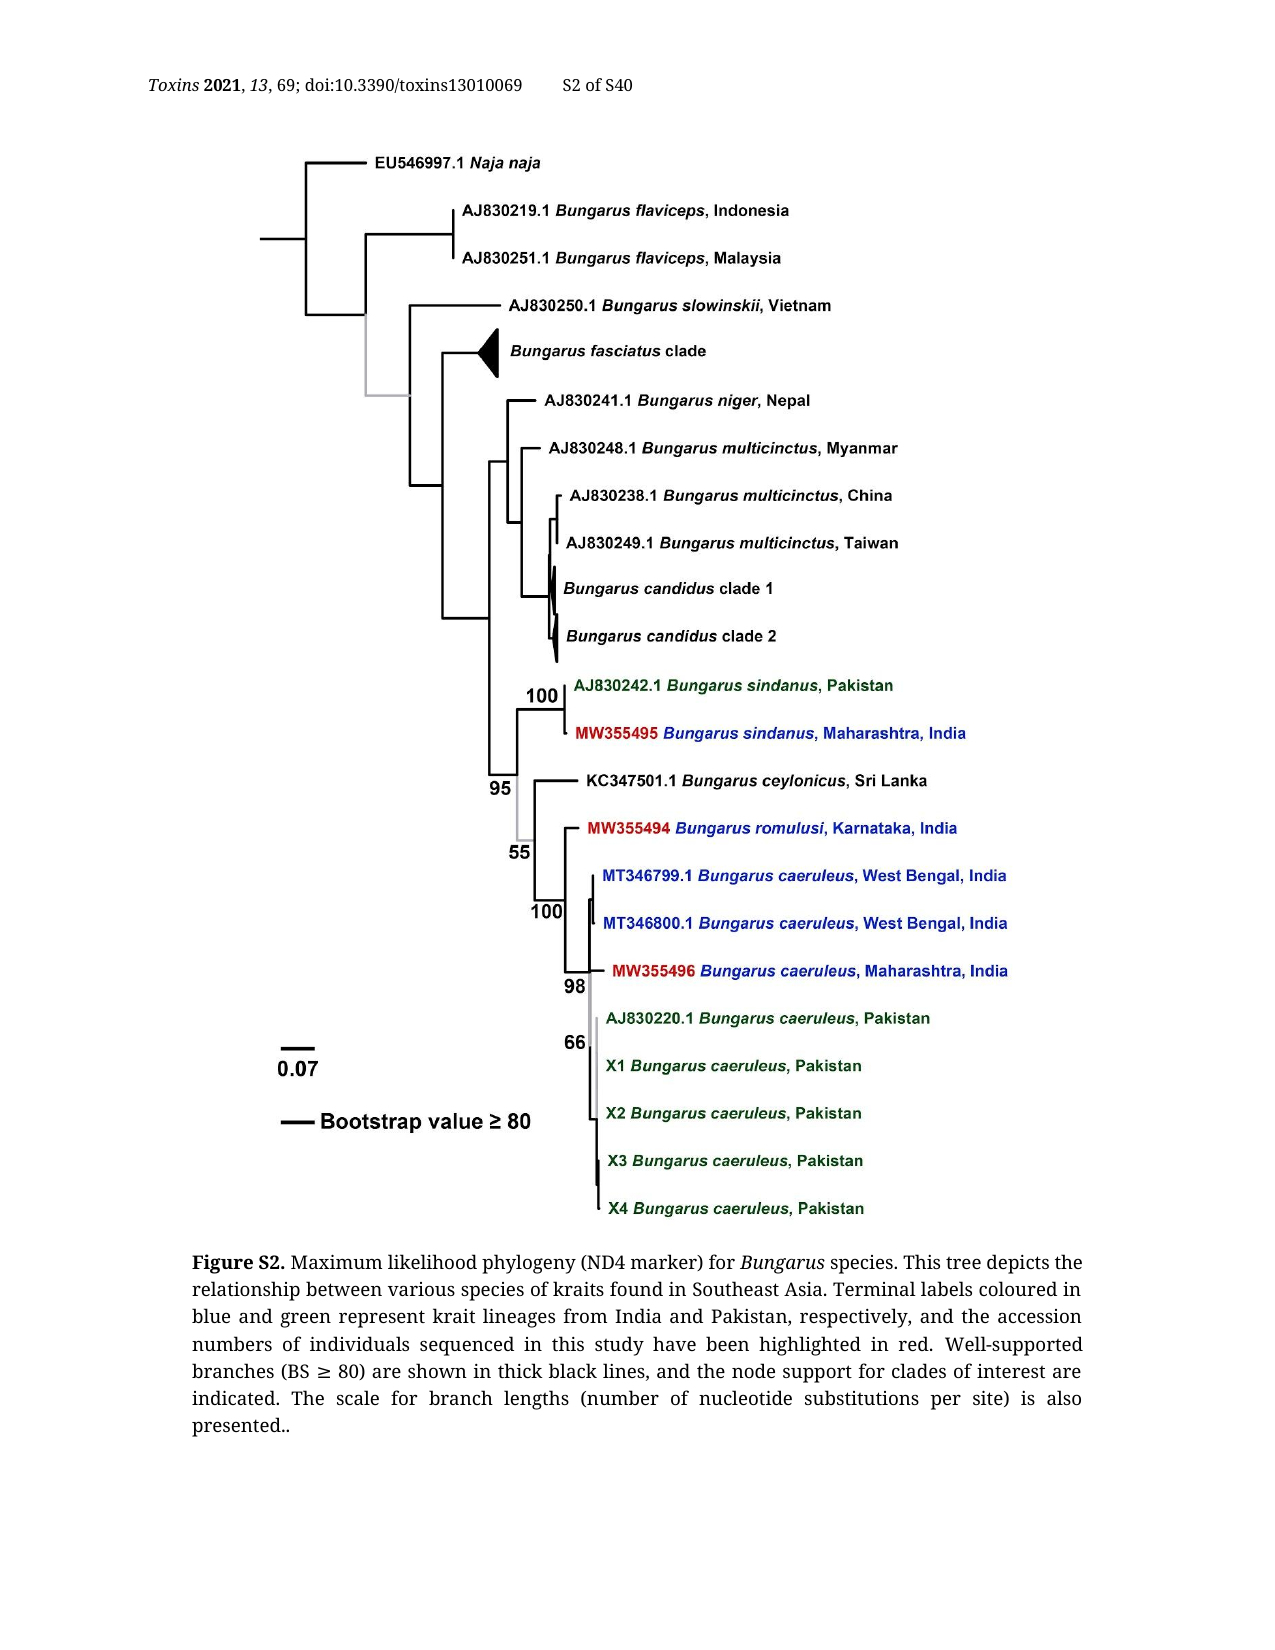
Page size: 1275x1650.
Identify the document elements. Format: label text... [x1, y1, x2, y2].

text Figure S2. Maximum likelihood phylogeny (ND4 marker) for Bungarus species. This tree depicts the relationship between various species of kraits found in Southeast Asia. Terminal labels coloured in blue and green represent krait lineages from India and Pakistan, respectively, and the accession numbers of individuals sequenced in this study have been highlighted in red. [192, 1248, 1083, 1438]
picture [259, 147, 1016, 1236]
